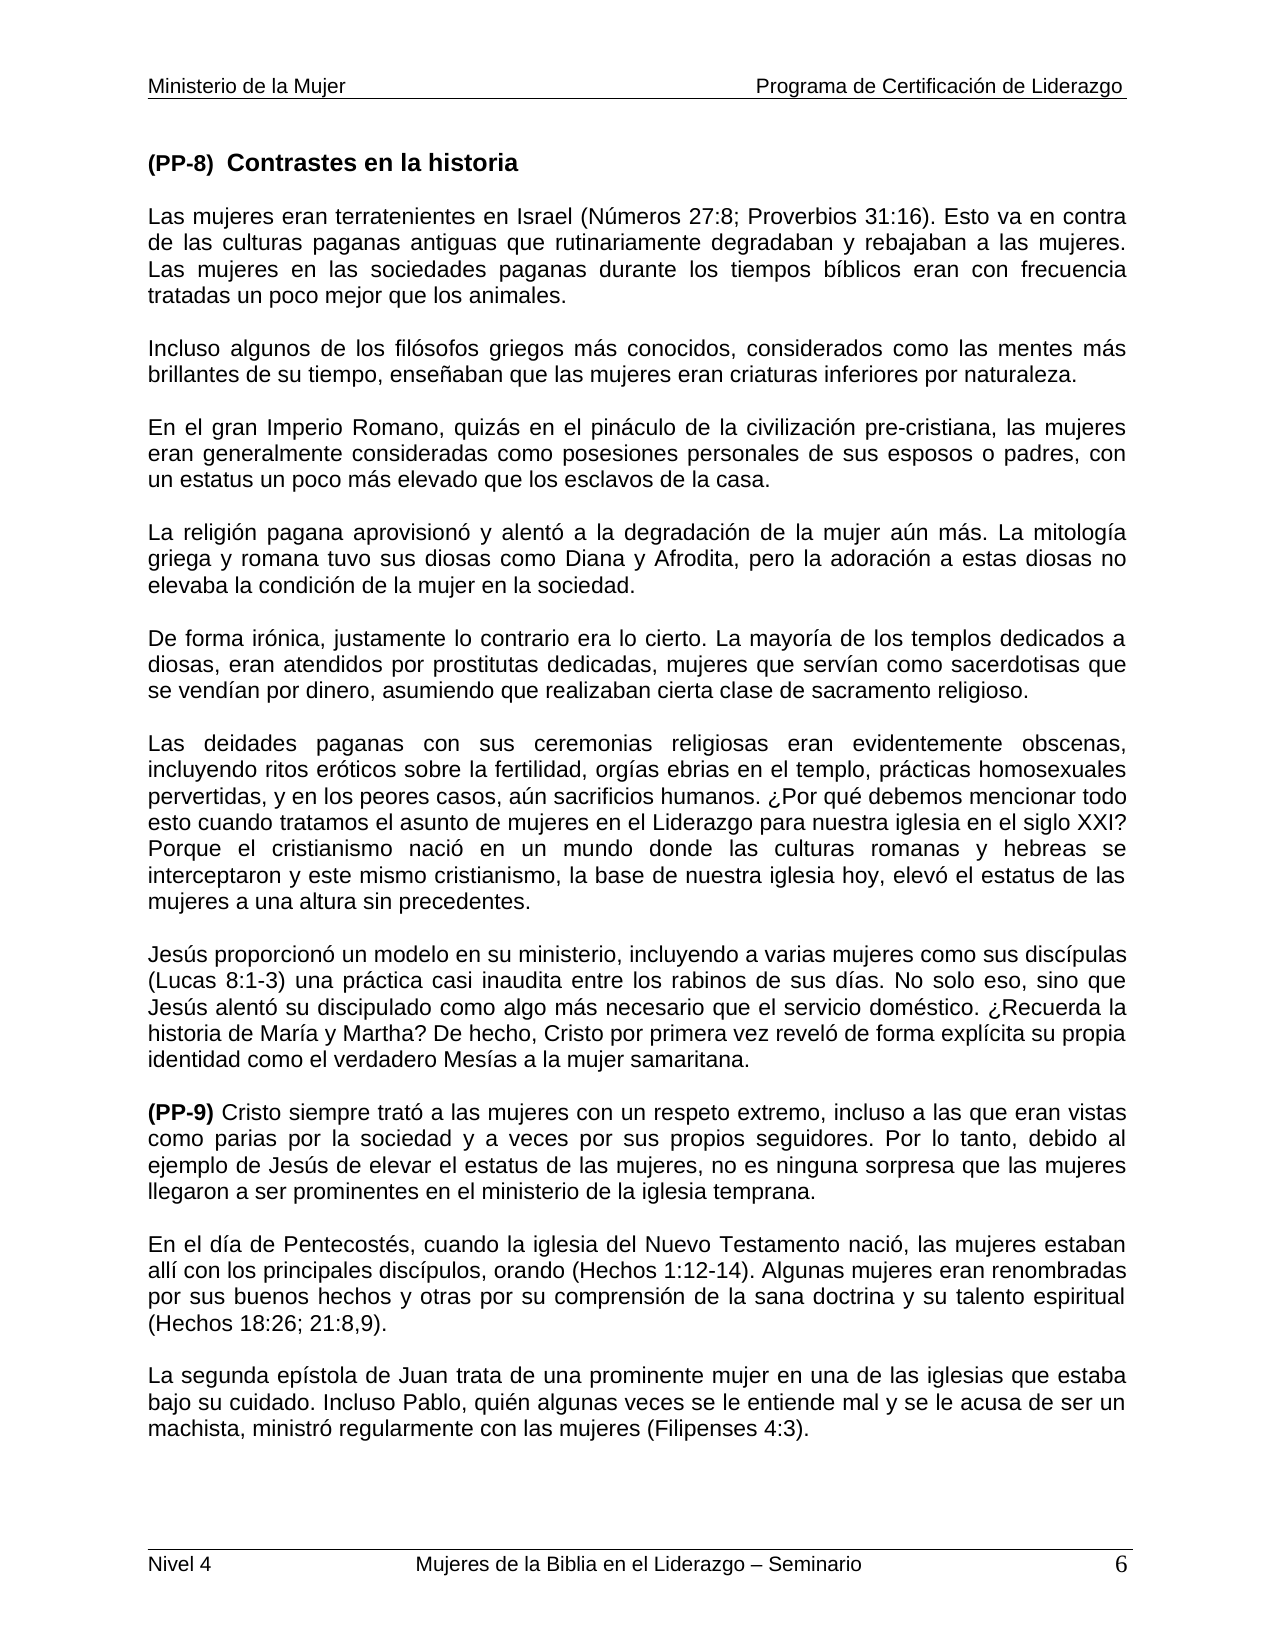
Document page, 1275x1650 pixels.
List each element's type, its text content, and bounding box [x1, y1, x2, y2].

text En el día de Pentecostés, cuando la iglesia del Nuevo Testamento nació, las mujeres estaban allí con los principales discípulos, orando (Hechos 1:12-14). Algunas mujeres eran renombradas por sus buenos hechos y otras por su comprensión de la sana doctrina y su talento espiritual (Hechos 18:26; 21:8,9). [148, 1231, 1127, 1336]
text En el gran Imperio Romano, quizás en el pináculo de la civilización pre-cristiana, las mujeres eran generalmente consideradas como posesiones personales de sus esposos o padres, con un estatus un poco más elevado que los esclavos de la casa. [148, 414, 1127, 493]
text La religión pagana aprovisionó y alentó a la degradación de la mujer aún más. La mitología griega y romana tuvo sus diosas como Diana y Afrodita, pero la adoración a estas diosas no elevaba la condición de la mujer en la sociedad. [148, 519, 1127, 598]
text Las deidades paganas con sus ceremonias religiosas eran evidentemente obscenas, incluyendo ritos eróticos sobre la fertilidad, orgías ebrias en el templo, prácticas homosexuales pervertidas, y en los peores casos, aún sacrificios humanos. ¿Por qué debemos mencionar todo esto cuando tratamos el asunto de mujeres en el Liderazgo para nuestra iglesia en el siglo XXI? Porque el cristianismo nació en un mundo donde las culturas romanas y hebreas se interceptaron y este mismo cristianismo, la base de nuestra iglesia hoy, elevó el estatus de las mujeres a una altura sin precedentes. [148, 730, 1127, 914]
text La segunda epístola de Juan trata de una prominente mujer en una de las iglesias que estaba bajo su cuidado. Incluso Pablo, quién algunas veces se le entiende mal y se le acusa de ser un machista, ministró regularmente con las mujeres (Filipenses 4:3). [148, 1362, 1127, 1441]
text Incluso algunos de los filósofos griegos más conocidos, considerados como las mentes más brillantes de su tiempo, enseñaban que las mujeres eran criaturas inferiores por naturaleza. [148, 334, 1127, 387]
text Las mujeres eran terratenientes en Israel (Números 27:8; Proverbios 31:16). Esto va en contra de las culturas paganas antiguas que rutinariamente degradaban y rebajaban a las mujeres. Las mujeres en las sociedades paganas durante los tiempos bíblicos eran con frecuencia tratadas un poco mejor que los animales. [148, 203, 1127, 308]
text (PP-8) Contrastes en la historia [148, 148, 1127, 176]
text (PP-9) Cristo siempre trató a las mujeres con un respeto extremo, incluso a las que eran vistas como parias por la sociedad y a veces por sus propios seguidores. Por lo tanto, debido al ejemplo de Jesús de elevar el estatus de las mujeres, no es ninguna sorpresa que las mujeres llegaron a ser prominentes en el ministerio de la iglesia temprana. [148, 1099, 1127, 1204]
text De forma irónica, justamente lo contrario era lo cierto. La mayoría de los templos dedicados a diosas, eran atendidos por prostitutas dedicadas, mujeres que servían como sacerdotisas que se vendían por dinero, asumiendo que realizaban cierta clase de sacramento religioso. [148, 624, 1127, 703]
text Jesús proporcionó un modelo en su ministerio, incluyendo a varias mujeres como sus discípulas (Lucas 8:1-3) una práctica casi inaudita entre los rabinos de sus días. No solo eso, sino que Jesús alentó su discipulado como algo más necesario que el servicio doméstico. ¿Recuerda la historia de María y Martha? De hecho, Cristo por primera vez reveló de forma explícita su propia identidad como el verdadero Mesías a la mujer samaritana. [148, 941, 1127, 1072]
